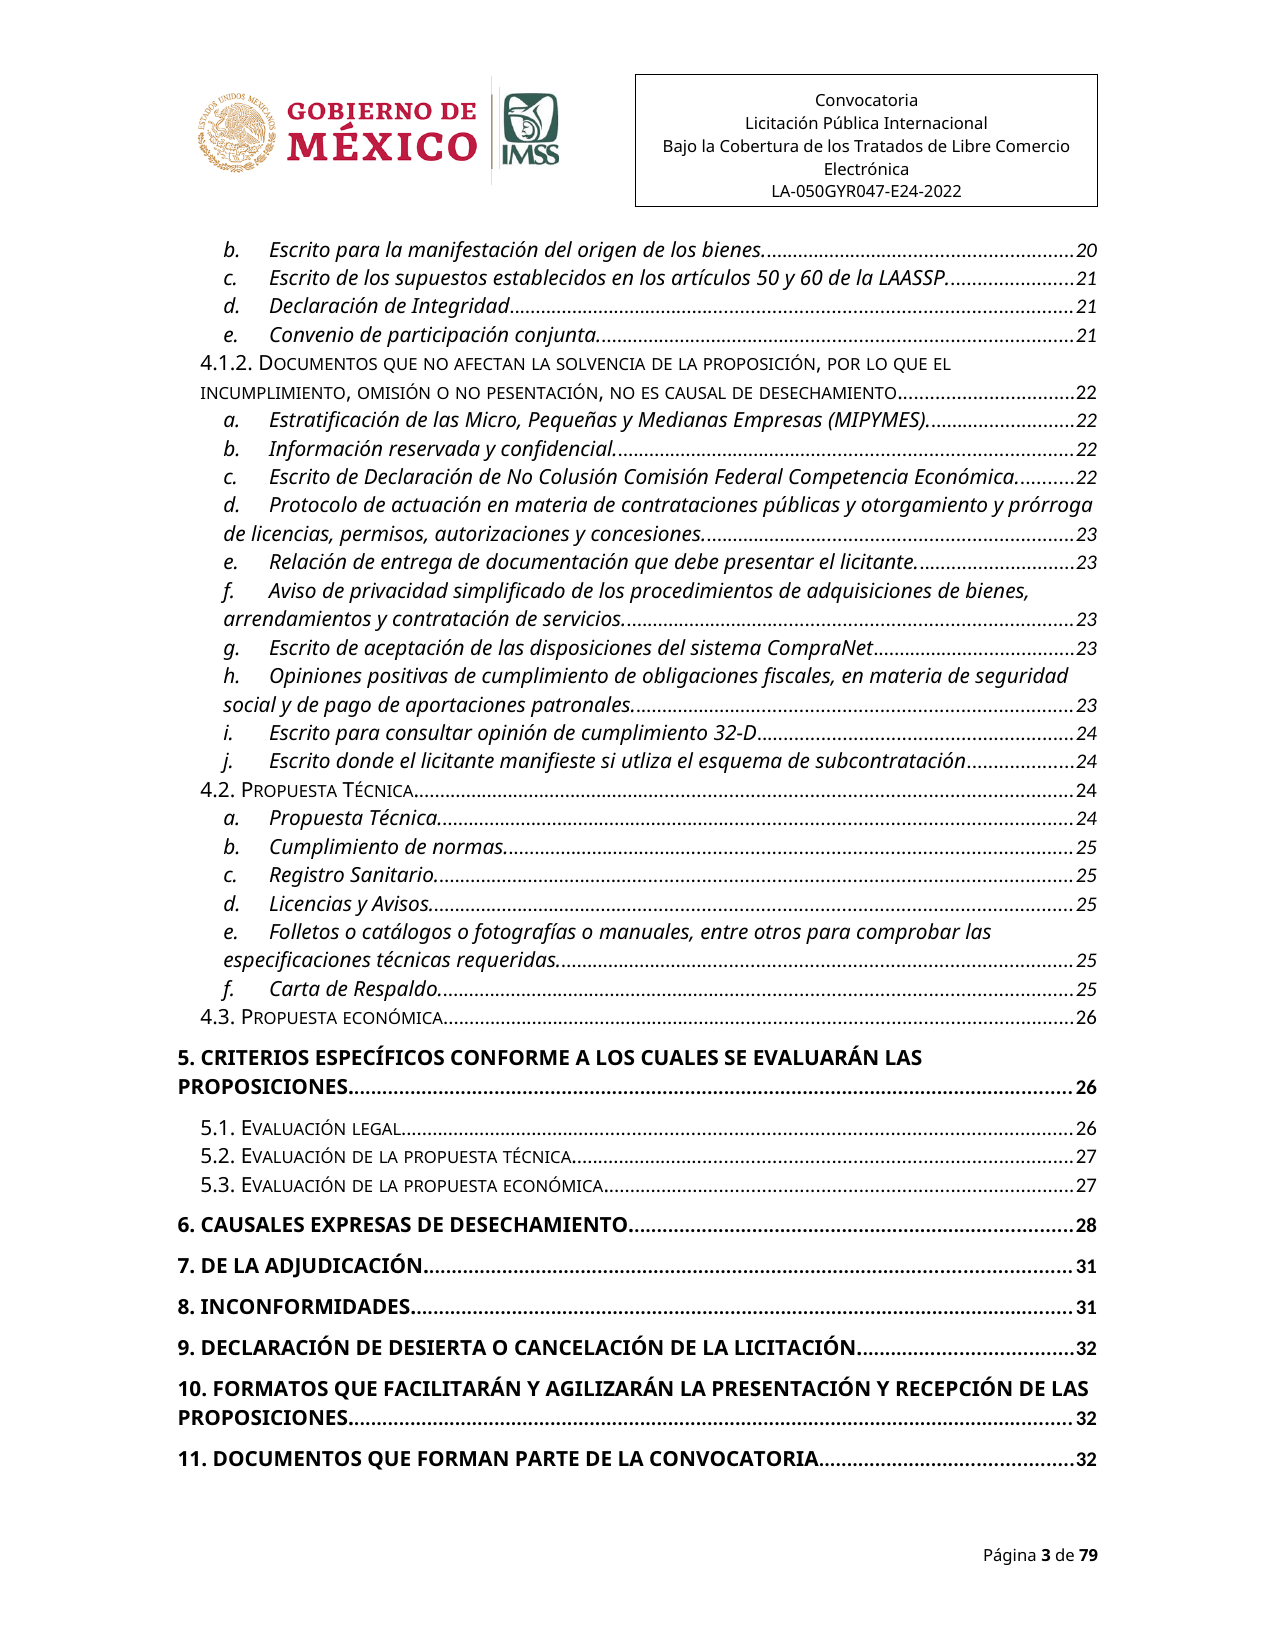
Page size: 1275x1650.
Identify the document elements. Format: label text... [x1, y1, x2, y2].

text a. Propuesta Técnica. 24 [223, 803, 1098, 832]
text f. Carta de Respaldo. 25 [223, 974, 1098, 1002]
text c. Escrito de Declaración de No Colusión Comisión Federal Competencia Económica. 22 [223, 462, 1098, 491]
text 5.2. Evaluación de la propuesta técnica. 27 [200, 1141, 1098, 1170]
text 5.1. Evaluación legal 26 [200, 1113, 1098, 1141]
text h. Opiniones positivas de cumplimiento de obligaciones fiscales, en materia de seguridad social y de pago de aportaciones patronales. 23 [223, 661, 1098, 718]
text f. Aviso de privacidad simplificado de los procedimientos de adquisiciones de bienes, arrendamientos y contratación de servicios. 23 [223, 576, 1098, 633]
text 4.1.2. Documentos que no afectan la solvencia de la proposición, por lo que el incumplimiento, omisión o no pesentación, no es causal de desechamiento. 22 [200, 348, 1098, 405]
text c. Registro Sanitario. 25 [223, 860, 1098, 889]
text 10. FORMATOS QUE FACILITARÁN Y AGILIZARÁN LA PRESENTACIÓN Y RECEPCIÓN DE LAS PROPOSICIONES. 32 [177, 1374, 1098, 1431]
picture [188, 76, 560, 185]
text d. Declaración de Integridad 21 [223, 292, 1098, 320]
text b. Cumplimiento de normas. 25 [223, 832, 1098, 860]
text d. Protocolo de actuación en materia de contrataciones públicas y otorgamiento y prórroga de licencias, permisos, autorizaciones y concesiones. 23 [223, 491, 1098, 547]
text 8. INCONFORMIDADES. 31 [177, 1292, 1098, 1321]
text 5. CRITERIOS ESPECÍFICOS CONFORME A LOS CUALES SE EVALUARÁN LAS PROPOSICIONES. 26 [177, 1043, 1098, 1100]
text b. Información reservada y confidencial. 22 [223, 434, 1098, 462]
text 6. CAUSALES EXPRESAS DE DESECHAMIENTO. 28 [177, 1211, 1098, 1239]
text 9. DECLARACIÓN DE DESIERTA O CANCELACIÓN DE LA LICITACIÓN. 32 [177, 1333, 1098, 1362]
text a. Estratificación de las Micro, Pequeñas y Medianas Empresas (MIPYMES). 22 [223, 405, 1098, 434]
text 4.3. Propuesta económica 26 [200, 1002, 1098, 1031]
text g. Escrito de aceptación de las disposiciones del sistema CompraNet 23 [223, 633, 1098, 661]
text e. Convenio de participación conjunta. 21 [223, 320, 1098, 348]
text 7. DE LA ADJUDICACIÓN. 31 [177, 1252, 1098, 1280]
text i. Escrito para consultar opinión de cumplimiento 32-D 24 [223, 718, 1098, 747]
text j. Escrito donde el licitante manifieste si utliza el esquema de subcontratación 24 [223, 747, 1098, 775]
text e. Folletos o catálogos o fotografías o manuales, entre otros para comprobar las especificaciones técnicas requeridas. 25 [223, 917, 1098, 974]
text 5.3. Evaluación de la propuesta económica. 27 [200, 1170, 1098, 1198]
text 11. DOCUMENTOS QUE FORMAN PARTE DE LA CONVOCATORIA 32 [177, 1444, 1098, 1472]
text b. Escrito para la manifestación del origen de los bienes. 20 [223, 235, 1098, 263]
text e. Relación de entrega de documentación que debe presentar el licitante. 23 [223, 547, 1098, 576]
text 4.2. Propuesta Técnica. 24 [200, 775, 1098, 803]
text d. Licencias y Avisos. 25 [223, 889, 1098, 917]
text c. Escrito de los supuestos establecidos en los artículos 50 y 60 de la LAASSP. 21 [223, 263, 1098, 292]
